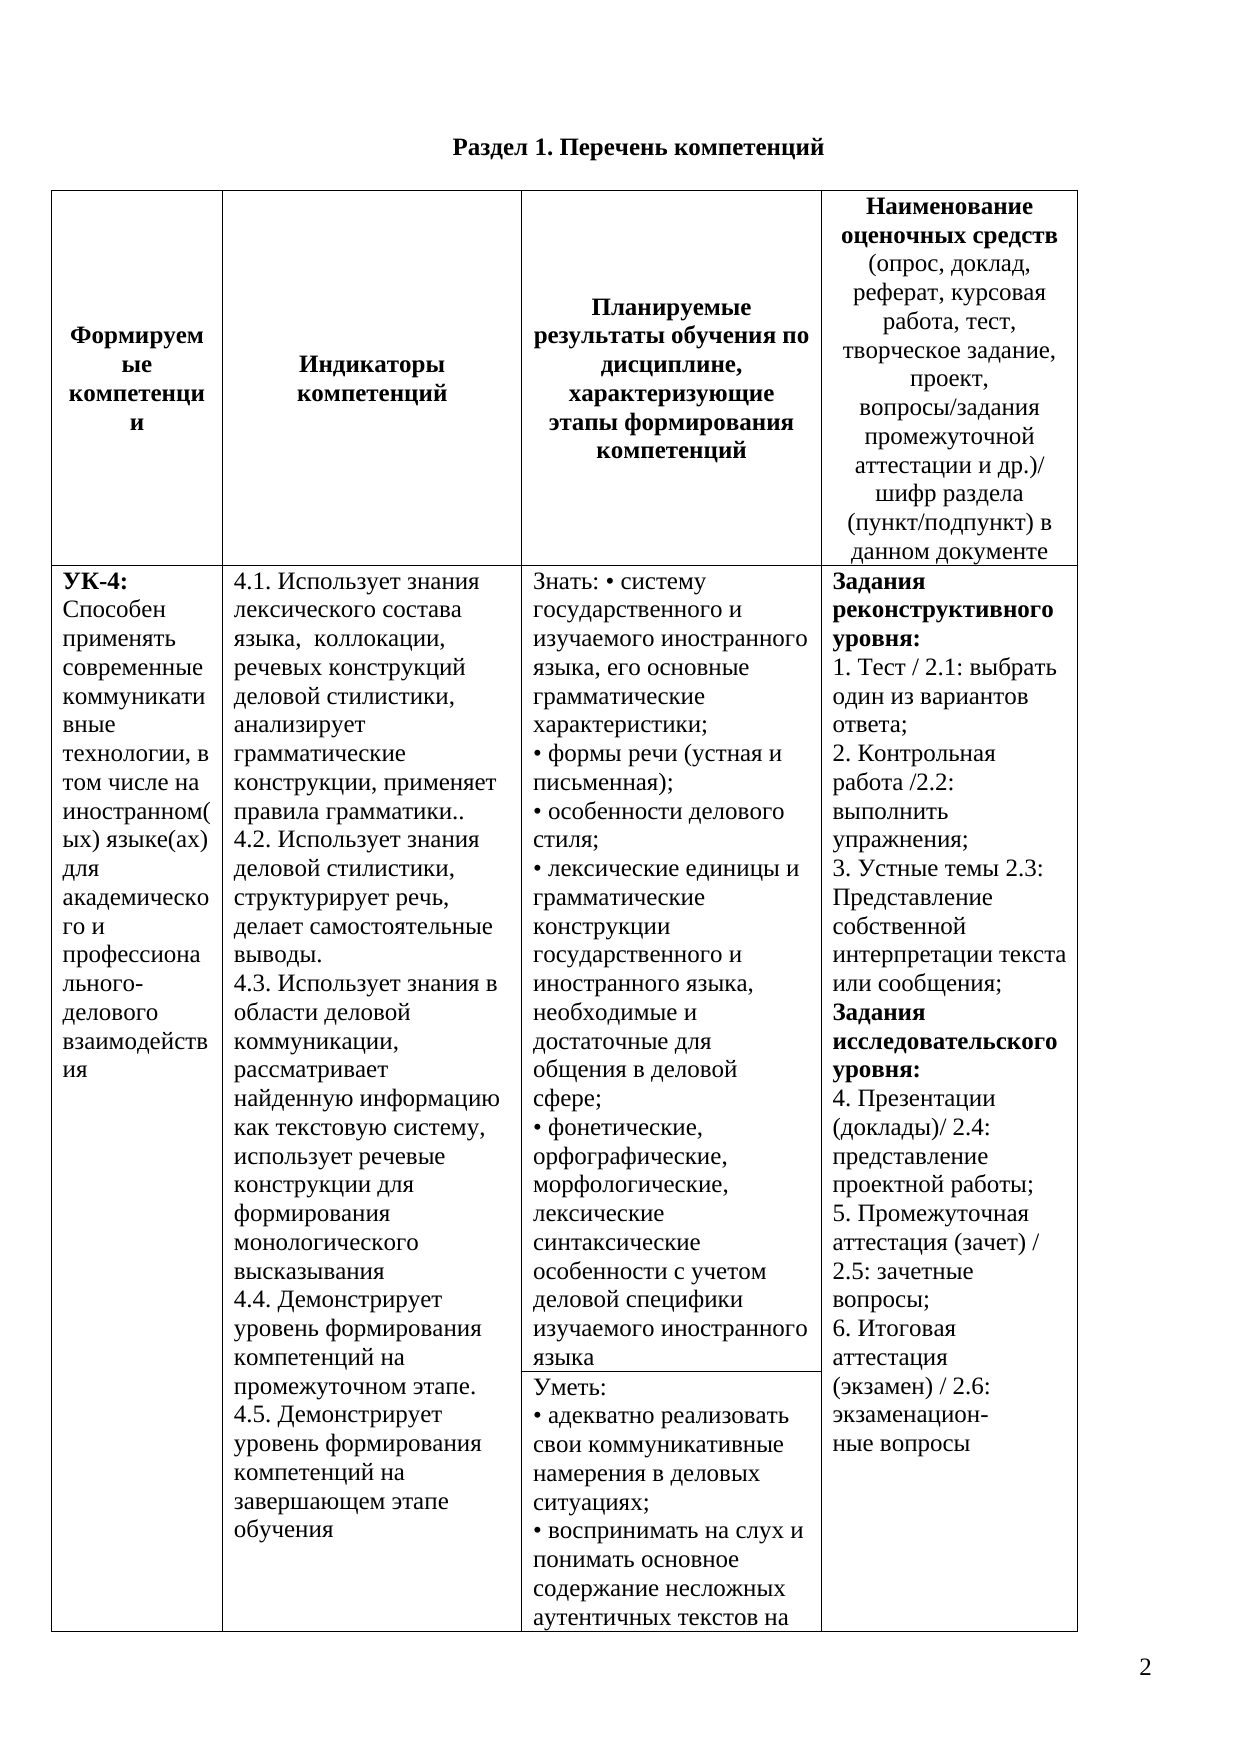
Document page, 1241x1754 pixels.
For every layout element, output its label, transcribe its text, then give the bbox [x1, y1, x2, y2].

table_cell УК-4: Способен применять современные коммуникативные технологии, в том числе на иностранном(ых) языке(ах) для академического и профессионального-делового взаимодействия [52, 566, 222, 1631]
table_cell Задания реконструктивного уровня: 1. Тест / 2.1: выбрать один из вариантов ответа; 2. Контрольная работа /2.2: выполнить упражнения; 3. Устные темы 2.3: Представление собственной интерпретации текста или сообщения; Задания исследовательского уровня: 4. Презентации (доклады)/ 2.4: представление проектной работы; 5. Промежуточная аттестация (зачет) / 2.5: зачетные вопросы; 6. Итоговая аттестация (экзамен) / 2.6: экзаменацион- ные вопросы [822, 566, 1077, 1631]
table_header Планируемые результаты обучения по дисциплине, характеризующие этапы формирования компетенций [522, 191, 821, 565]
table_header Индикаторы компетенций [223, 191, 521, 565]
text Раздел 1. Перечень компетенций [125, 132, 1152, 161]
table_cell 4.1. Использует знания лексического состава языка, коллокации, речевых конструкций деловой стилистики, анализирует грамматические конструкции, применяет правила грамматики.. 4.2. Использует знания деловой стилистики, структурирует речь, делает самостоятельные выводы. 4.3. Использует знания в области деловой коммуникации, рассматривает найденную информацию как текстовую систему, использует речевые конструкции для формирования монологического высказывания 4.4. Демонстрирует уровень формирования компетенций на промежуточном этапе. 4.5. Демонстрирует уровень формирования компетенций на завершающем этапе обучения [223, 566, 521, 1631]
table_cell Знать: • систему государственного и изучаемого иностранного языка, его основные грамматические характеристики; • формы речи (устная и письменная); • особенности делового стиля; • лексические единицы и грамматические конструкции государственного и иностранного языка, необходимые и достаточные для общения в деловой сфере; • фонетические, орфографические, морфологические, лексические синтаксические особенности с учетом деловой специфики изучаемого иностранного языка [522, 566, 821, 1371]
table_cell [522, 1372, 821, 1631]
table_header Наименование оценочных средств (опрос, доклад, реферат, курсовая работа, тест, творческое задание, проект, вопросы/задания промежуточной аттестации и др.)/ шифр раздела (пункт/подпункт) в данном документе [822, 191, 1077, 565]
table_header Формируемые компетенции [52, 191, 222, 565]
